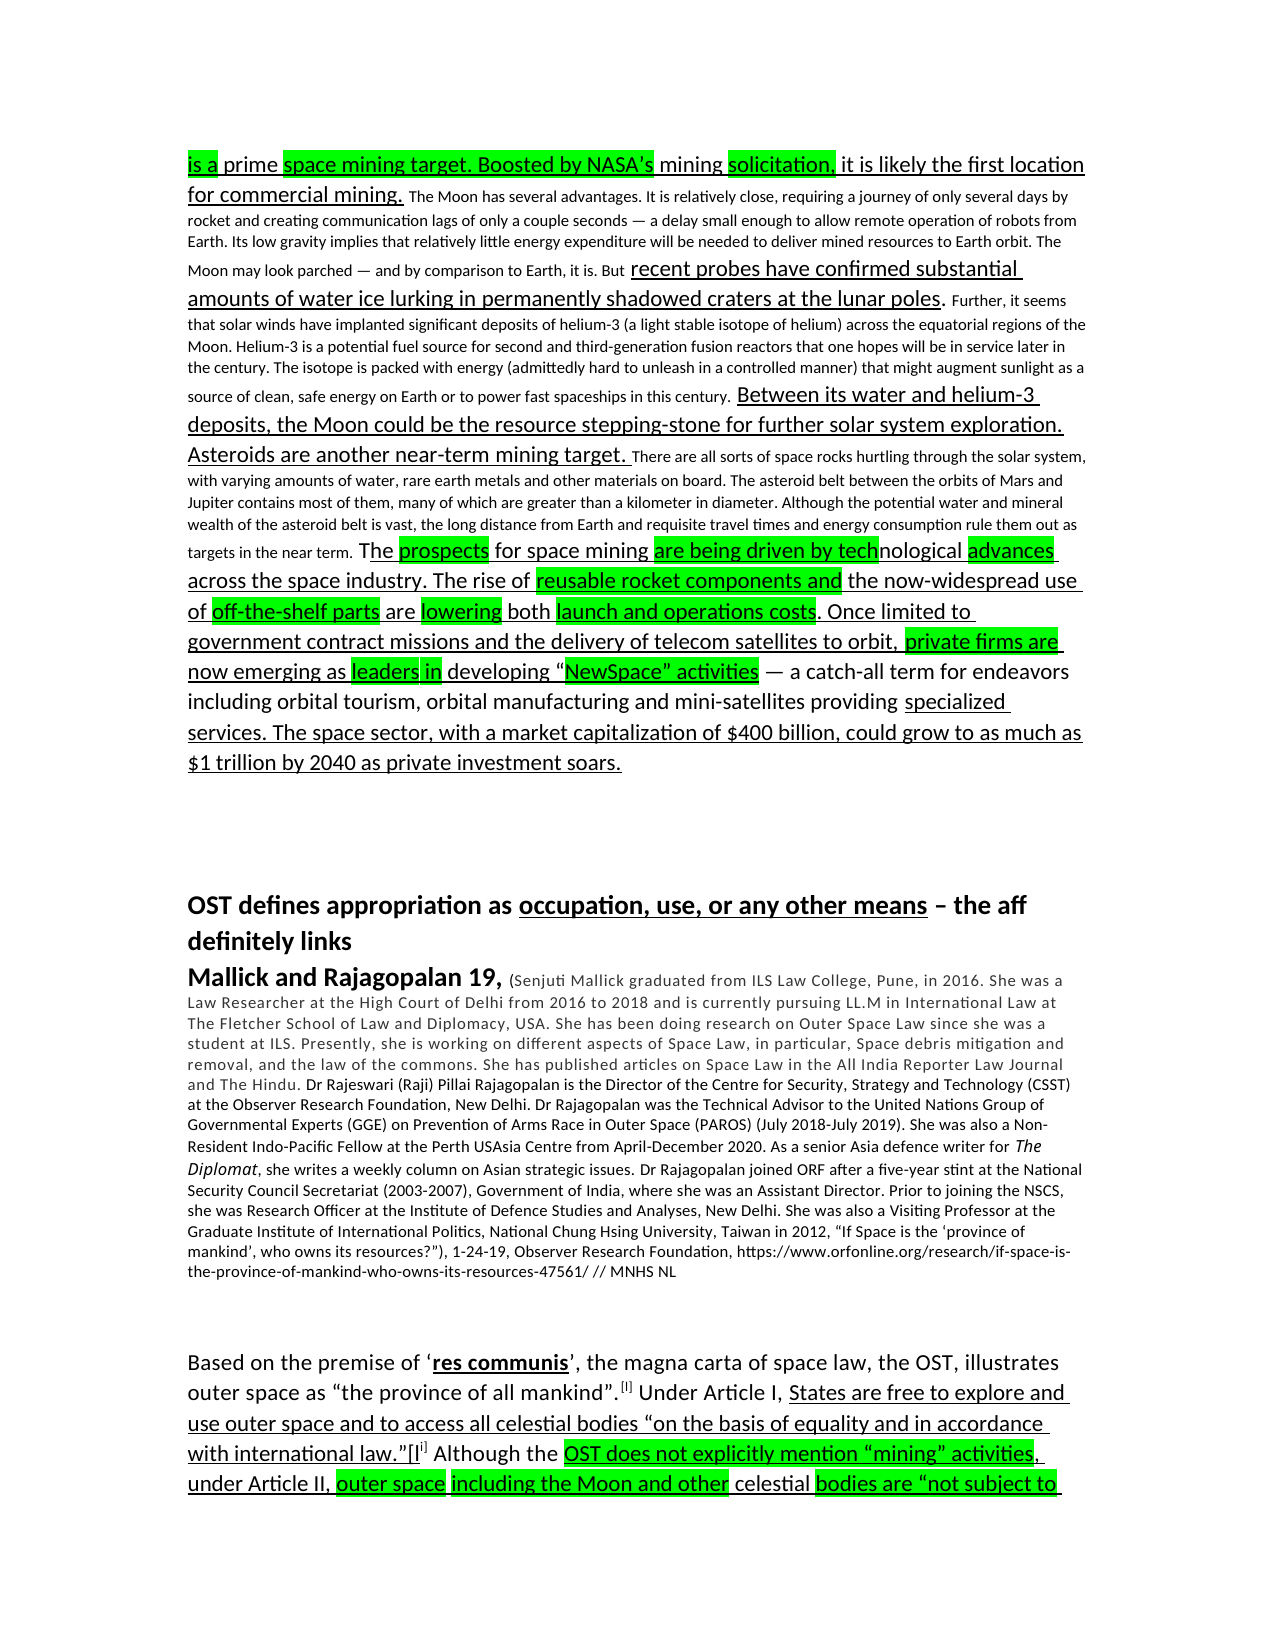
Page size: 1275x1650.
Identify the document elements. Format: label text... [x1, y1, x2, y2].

subtitle OST defines appropriation as occupation, use, or any other means – the aff definitely links [187, 888, 1087, 957]
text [187, 1348, 1087, 1497]
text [187, 150, 1087, 776]
text Mallick and Rajagopalan 19, (Senjuti Mallick graduated from ILS Law College, Pune, in 2016. She was a Law Researcher at the High Court of Delhi from 2016 to 2018 and is currently pursuing LL.M in International Law at The Fletcher School of Law and Diplomacy, USA. She has been doing research on Outer Space Law since she was a student at ILS. Presently, she is working on different aspects of Space Law, in particular, Space debris mitigation and removal, and the law of the commons. She has published articles on Space Law in the All India Reporter Law Journal and The Hindu. Dr Rajeswari (Raji) Pillai Rajagopalan is the Director of the Centre for Security, Strategy and Technology (CSST) at the Observer Research Foundation, New Delhi. Dr Rajagopalan was the Technical Advisor to the United Nations Group of Governmental Experts (GGE) on Prevention of Arms Race in Outer Space (PAROS) (July 2018-July 2019). She was also a Non-Resident Indo-Pacific Fellow at the Perth USAsia Centre from April-December 2020. As a senior Asia defence writer for The Diplomat, she writes a weekly column on Asian strategic issues. Dr Rajagopalan joined ORF after a five-year stint at the National Security Council Secretariat (2003-2007), Government of India, where she was an Assistant Director. Prior to joining the NSCS, she was Research Officer at the Institute of Defence Studies and Analyses, New Delhi. She was also a Visiting Professor at the Graduate Institute of International Politics, National Chung Hsing University, Taiwan in 2012, “If Space is the ‘province of mankind’, who owns its resources?”), 1-24-19, Observer Research Foundation, https://www.orfonline.org/research/if-space-is-the-province-of-mankind-who-owns-its-resources-47561/ // MNHS NL [187, 960, 1087, 1282]
